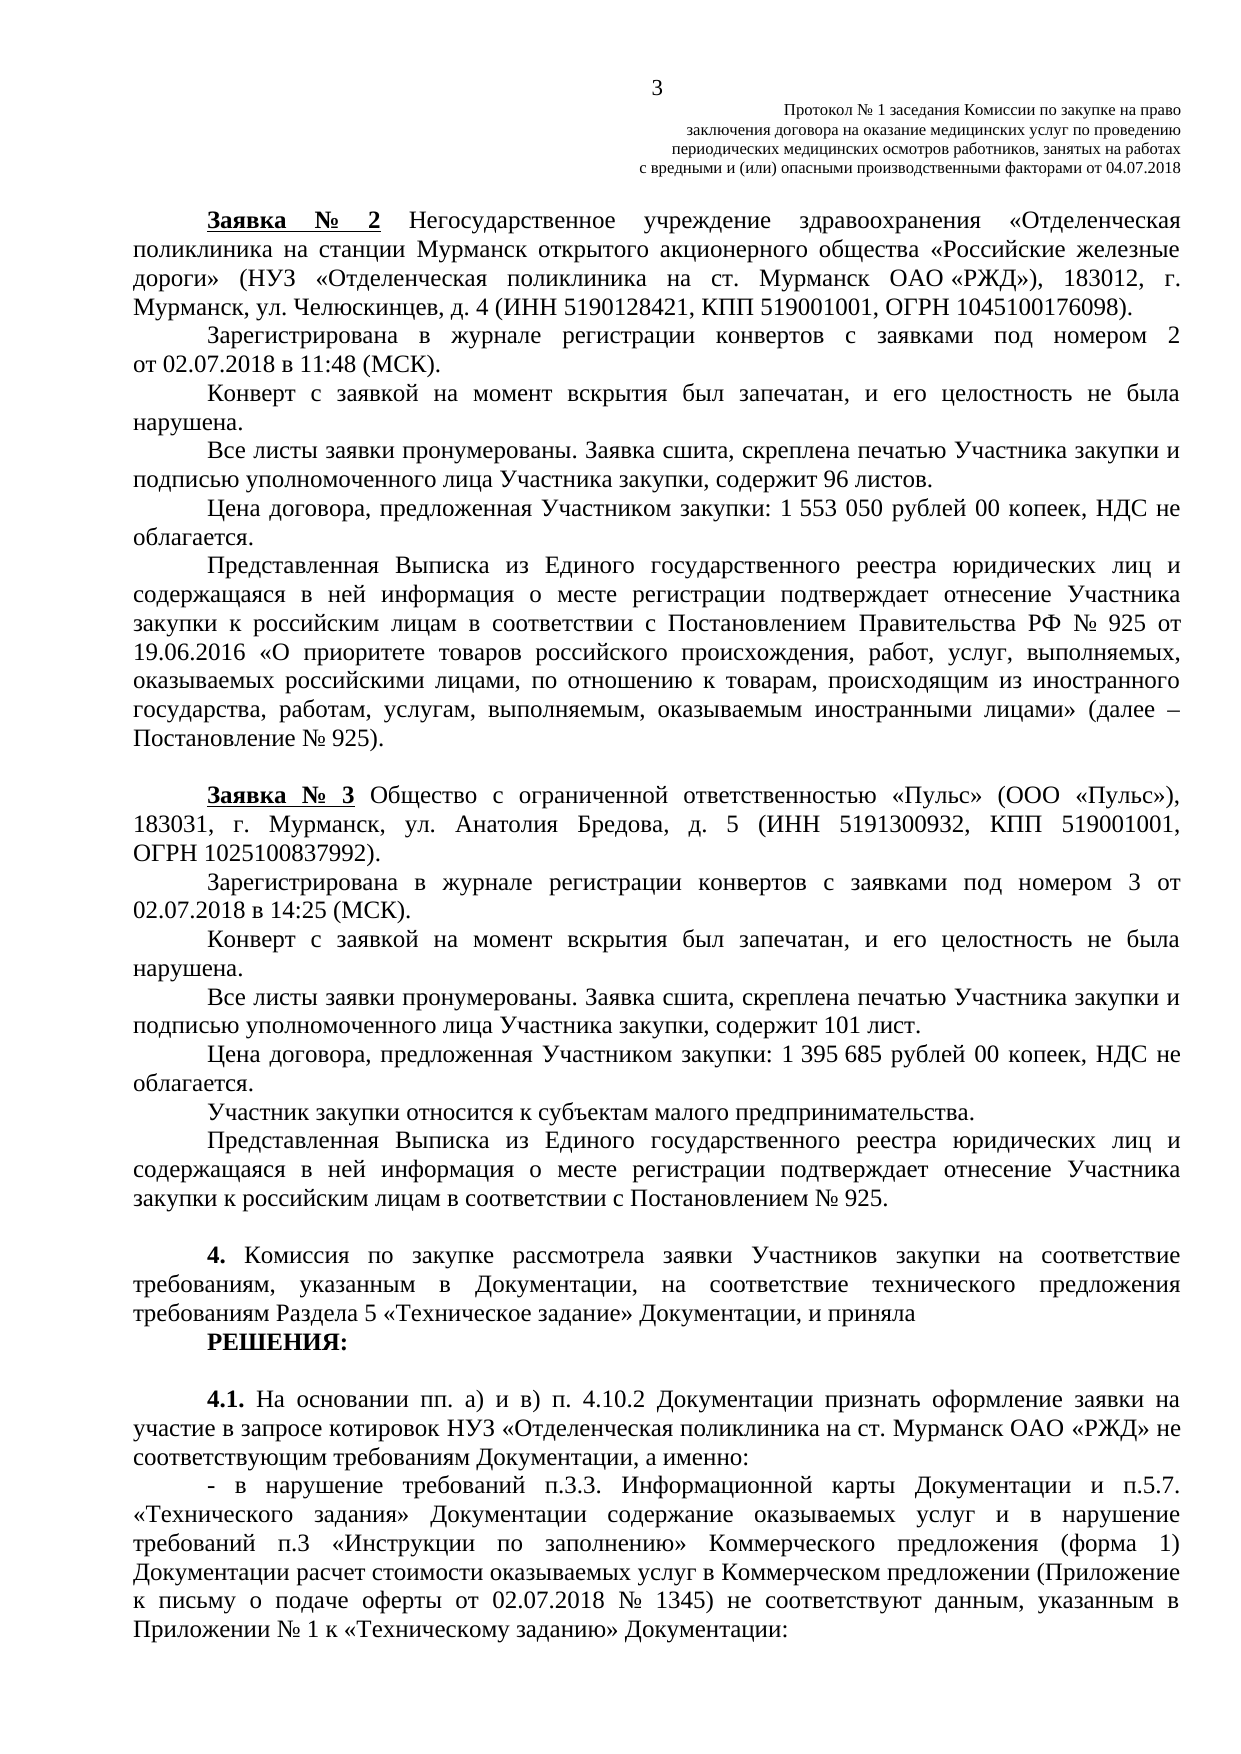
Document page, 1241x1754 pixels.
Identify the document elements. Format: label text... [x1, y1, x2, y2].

text Все листы заявки пронумерованы. Заявка сшита, скреплена печатью Участника закупки и подписью уполномоченного лица Участника закупки, содержит 96 листов. [133, 436, 1181, 493]
text Конверт с заявкой на момент вскрытия был запечатан, и его целостность не была нарушена. [133, 924, 1181, 982]
text Зарегистрирована в журнале регистрации конвертов с заявками под номером 2 от 02.07.2018 в 11:48 (МСК). [133, 321, 1181, 378]
text Участник закупки относится к субъектам малого предпринимательства. [133, 1097, 1181, 1126]
text Конверт с заявкой на момент вскрытия был запечатан, и его целостность не была нарушена. [133, 378, 1181, 436]
text РЕШЕНИЯ: [133, 1327, 1181, 1356]
text Заявка № 2 Негосударственное учреждение здравоохранения «Отделенческая поликлиника на станции Мурманск открытого акционерного общества «Российские железные дороги» (НУЗ «Отделенческая поликлиника на ст. Мурманск ОАО «РЖД»), 183012, г. Мурманск, ул. Челюскинцев, д. 4 (ИНН 5190128421, КПП 519001001, ОГРН 1045100176098). [133, 206, 1181, 321]
text 4.1. На основании пп. а) и в) п. 4.10.2 Документации признать оформление заявки на участие в запросе котировок НУЗ «Отделенческая поликлиника на ст. Мурманск ОАО «РЖД» не соответствующим требованиям Документации, а именно: [133, 1384, 1181, 1471]
text Зарегистрирована в журнале регистрации конвертов с заявками под номером 3 от 02.07.2018 в 14:25 (МСК). [133, 867, 1181, 924]
text Цена договора, предложенная Участником закупки: 1 553 050 рублей 00 копеек, НДС не облагается. [133, 493, 1181, 551]
text Представленная Выписка из Единого государственного реестра юридических лиц и содержащаяся в ней информация о месте регистрации подтверждает отнесение Участника закупки к российским лицам в соответствии с Постановлением № 925. [133, 1126, 1181, 1212]
text 4. Комиссия по закупке рассмотрела заявки Участников закупки на соответствие требованиям, указанным в Документации, на соответствие технического предложения требованиям Раздела 5 «Техническое задание» Документации, и приняла [133, 1241, 1181, 1327]
text Цена договора, предложенная Участником закупки: 1 395 685 рублей 00 копеек, НДС не облагается. [133, 1039, 1181, 1097]
text - в нарушение требований п.3.3. Информационной карты Документации и п.5.7. «Технического задания» Документации содержание оказываемых услуг и в нарушение требований п.3 «Инструкции по заполнению» Коммерческого предложения (форма 1) Документации расчет стоимости оказываемых услуг в Коммерческом предложении (Приложение к письму о подаче оферты от 02.07.2018 № 1345) не соответствуют данным, указанным в Приложении № 1 к «Техническому заданию» Документации: [133, 1471, 1181, 1643]
text Все листы заявки пронумерованы. Заявка сшита, скреплена печатью Участника закупки и подписью уполномоченного лица Участника закупки, содержит 101 лист. [133, 982, 1181, 1039]
text Заявка № 3 Общество с ограниченной ответственностью «Пульс» (ООО «Пульс»), 183031, г. Мурманск, ул. Анатолия Бредова, д. 5 (ИНН 5191300932, КПП 519001001, ОГРН 1025100837992). [133, 781, 1181, 867]
text Представленная Выписка из Единого государственного реестра юридических лиц и содержащаяся в ней информация о месте регистрации подтверждает отнесение Участника закупки к российским лицам в соответствии с Постановлением Правительства РФ № 925 от 19.06.2016 «О приоритете товаров российского происхождения, работ, услуг, выполняемых, оказываемых российскими лицами, по отношению к товарам, происходящим из иностранного государства, работам, услугам, выполняемым, оказываемым иностранными лицами» (далее – Постановление № 925). [133, 551, 1181, 752]
